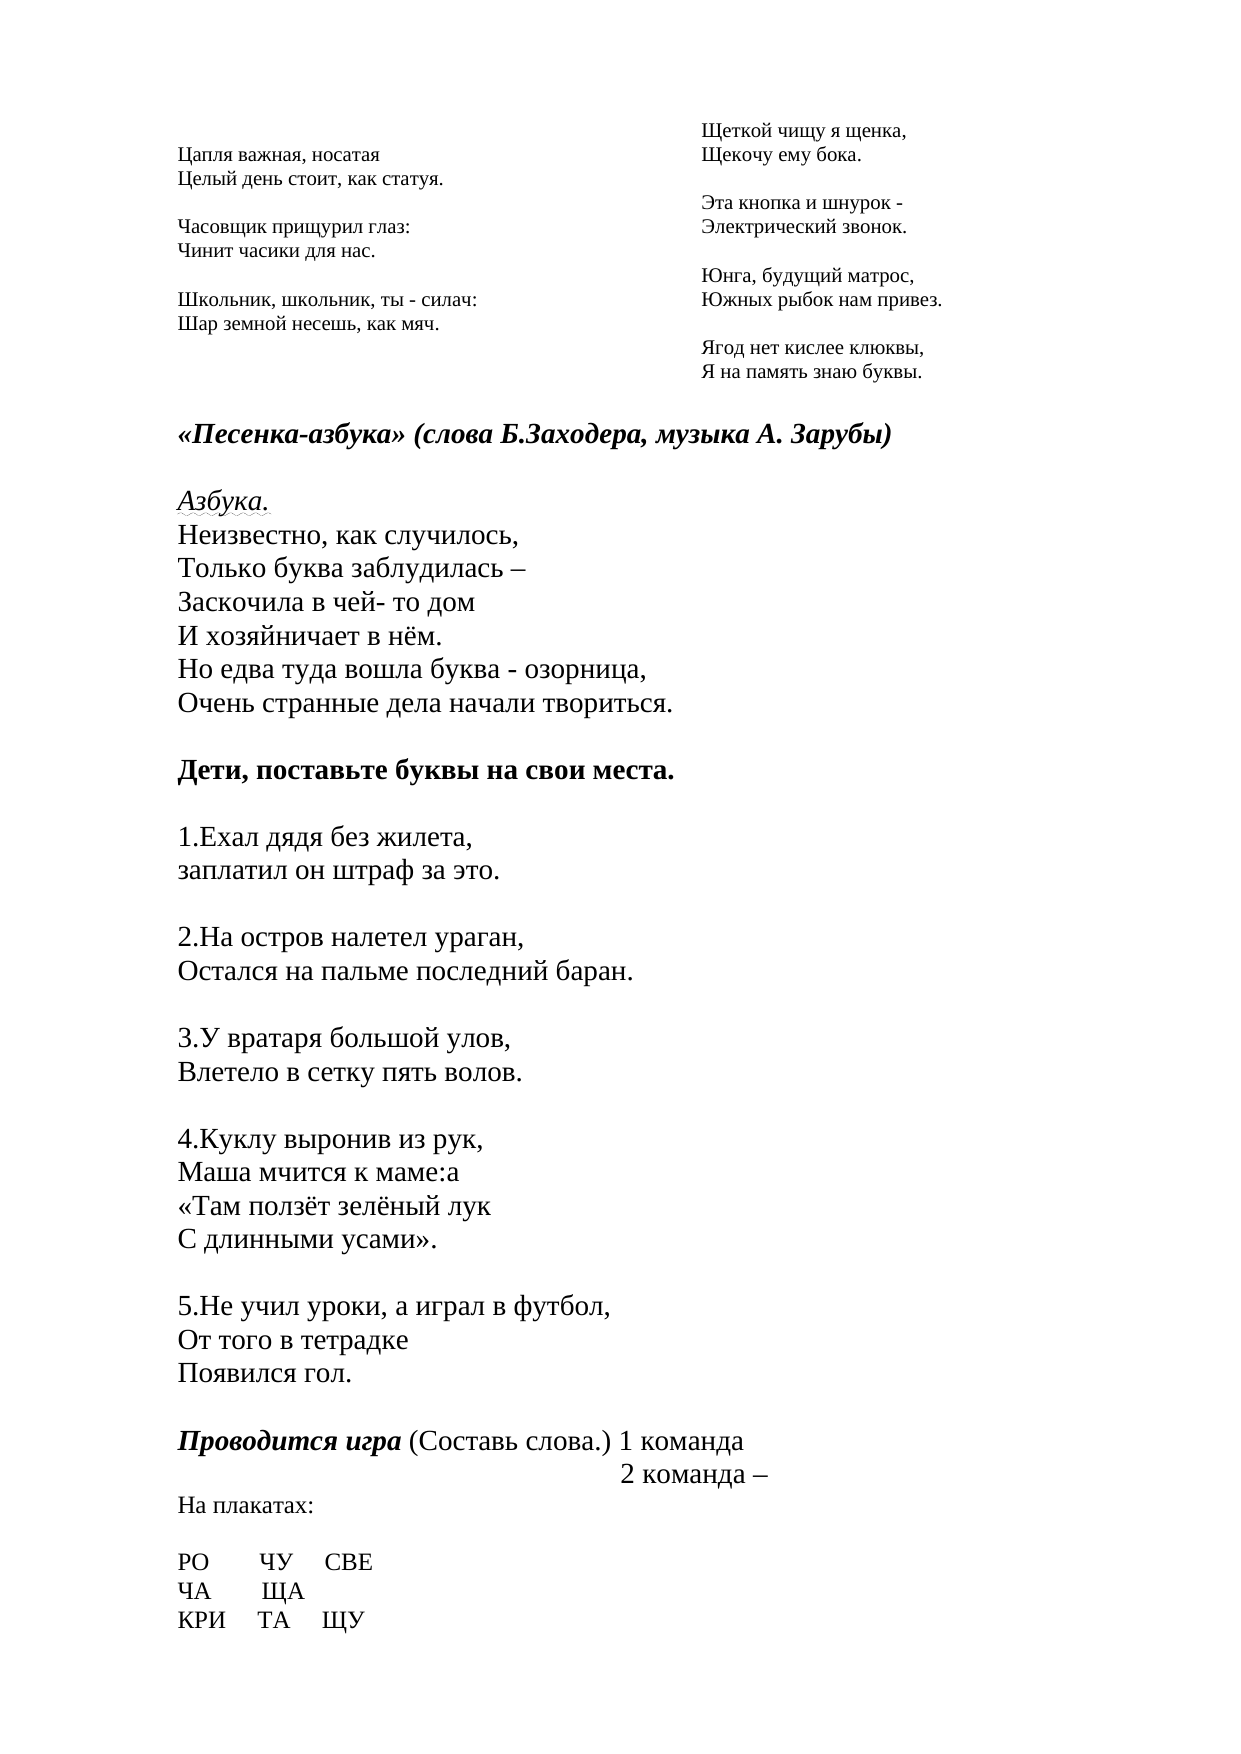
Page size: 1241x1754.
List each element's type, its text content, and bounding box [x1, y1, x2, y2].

text 1.Ехал дядя без жилета, [177, 819, 1152, 852]
text Маша мчится к маме:а [177, 1154, 1152, 1188]
text Щекочу ему бока. [701, 142, 1152, 166]
text заплатил он штраф за это. [177, 852, 1152, 886]
text Эта кнопка и шнурок - [701, 190, 1152, 214]
text РО ЧУ СВЕ [177, 1547, 1152, 1576]
text Появился гол. [177, 1356, 1152, 1389]
text 2.На остров налетел ураган, [177, 919, 1152, 953]
text «Песенка-азбука» (слова Б.Заходера, музыка А. Зарубы) [177, 416, 1152, 450]
text Целый день стоит, как статуя. [177, 166, 627, 190]
text Дети, поставьте буквы на свои места. [177, 752, 1152, 785]
text Цапля важная, носатая [177, 142, 627, 166]
text КРИ ТА ЩУ [177, 1605, 1152, 1633]
text Влетело в сетку пять волов. [177, 1054, 1152, 1087]
text Но едва туда вошла буква - озорница, [177, 651, 1152, 685]
text Ягод нет кислее клюквы, [701, 335, 1152, 359]
text «Там ползёт зелёный лук [177, 1188, 1152, 1221]
text Я на память знаю буквы. [701, 359, 1152, 383]
text Неизвестно, как случилось, [177, 517, 1152, 551]
text Юнга, будущий матрос, [701, 262, 1152, 287]
text Очень странные дела начали твориться. [177, 685, 1152, 718]
text Чинит часики для нас. [177, 238, 627, 262]
text От того в тетрадке [177, 1322, 1152, 1356]
text Проводится игра (Составь слова.) 1 команда 2 команда – [177, 1423, 1152, 1490]
text 5.Не учил уроки, а играл в футбол, [177, 1288, 1152, 1322]
text Шар земной несешь, как мяч. [177, 311, 627, 335]
text Электрический звонок. [701, 214, 1152, 238]
text И хозяйничает в нём. [177, 618, 1152, 651]
text Азбука. [177, 483, 1152, 517]
text Южных рыбок нам привез. [701, 287, 1152, 311]
text 4.Куклу выронив из рук, [177, 1121, 1152, 1154]
text С длинными усами». [177, 1221, 1152, 1255]
text ЧА ЩА [177, 1576, 1152, 1605]
text Остался на пальме последний баран. [177, 953, 1152, 987]
text 3.У вратаря большой улов, [177, 1020, 1152, 1054]
text Часовщик прищурил глаз: [177, 214, 627, 238]
text Щеткой чищу я щенка, [701, 118, 1152, 142]
text Только буква заблудилась – [177, 551, 1152, 584]
text Заскочила в чей- то дом [177, 584, 1152, 618]
text Школьник, школьник, ты - силач: [177, 287, 627, 311]
text На плакатах: [177, 1490, 1152, 1518]
